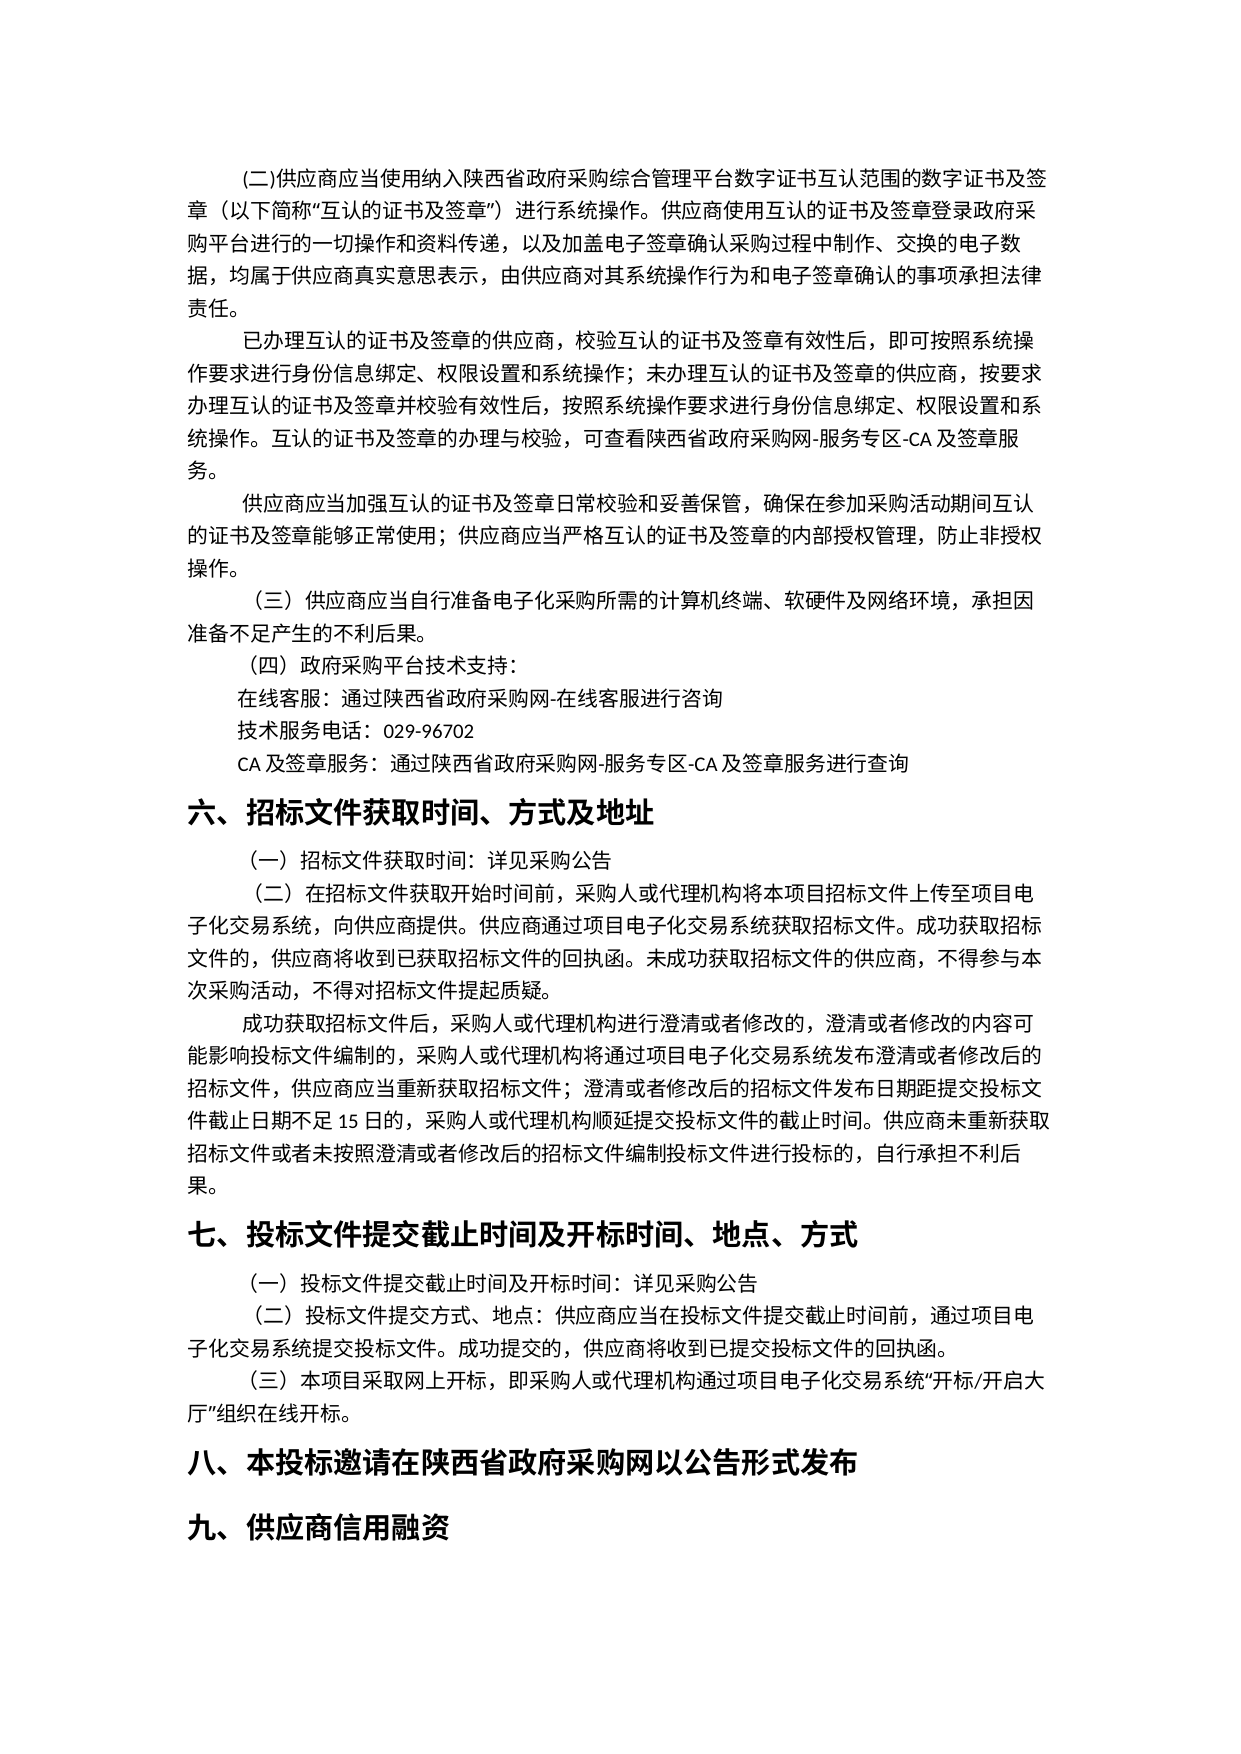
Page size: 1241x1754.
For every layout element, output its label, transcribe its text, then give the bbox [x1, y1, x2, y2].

text （二）在招标文件获取开始时间前，采购人或代理机构将本项目招标文件上传至项目电子化交易系统，向供应商提供。供应商通过项目电子化交易系统获取招标文件。成功获取招标文件的，供应商将收到已获取招标文件的回执函。未成功获取招标文件的供应商，不得参与本次采购活动，不得对招标文件提起质疑。 [187, 877, 1053, 1007]
text 八、本投标邀请在陕西省政府采购网以公告形式发布 [187, 1429, 1053, 1494]
text 已办理互认的证书及签章的供应商，校验互认的证书及签章有效性后，即可按照系统操作要求进行身份信息绑定、权限设置和系统操作；未办理互认的证书及签章的供应商，按要求办理互认的证书及签章并校验有效性后，按照系统操作要求进行身份信息绑定、权限设置和系统操作。互认的证书及签章的办理与校验，可查看陕西省政府采购网-服务专区-CA及签章服务。 [187, 324, 1053, 487]
text 六、招标文件获取时间、方式及地址 [187, 779, 1053, 844]
text （四）政府采购平台技术支持： [187, 649, 1053, 682]
text （三）本项目采取网上开标，即采购人或代理机构通过项目电子化交易系统“开标/开启大厅”组织在线开标。 [187, 1364, 1053, 1429]
text 技术服务电话：029-96702 [187, 714, 1053, 747]
text CA及签章服务：通过陕西省政府采购网-服务专区-CA及签章服务进行查询 [187, 747, 1053, 779]
text （三）供应商应当自行准备电子化采购所需的计算机终端、软硬件及网络环境，承担因准备不足产生的不利后果。 [187, 584, 1053, 649]
text （一）招标文件获取时间：详见采购公告 [187, 844, 1053, 877]
text 在线客服：通过陕西省政府采购网-在线客服进行咨询 [187, 682, 1053, 714]
text (二)供应商应当使用纳入陕西省政府采购综合管理平台数字证书互认范围的数字证书及签章（以下简称“互认的证书及签章”）进行系统操作。供应商使用互认的证书及签章登录政府采购平台进行的一切操作和资料传递，以及加盖电子签章确认采购过程中制作、交换的电子数据，均属于供应商真实意思表示，由供应商对其系统操作行为和电子签章确认的事项承担法律责任。 [187, 162, 1053, 324]
text 供应商应当加强互认的证书及签章日常校验和妥善保管，确保在参加采购活动期间互认的证书及签章能够正常使用；供应商应当严格互认的证书及签章的内部授权管理，防止非授权操作。 [187, 487, 1053, 584]
text 七、投标文件提交截止时间及开标时间、地点、方式 [187, 1202, 1053, 1267]
text （二）投标文件提交方式、地点：供应商应当在投标文件提交截止时间前，通过项目电子化交易系统提交投标文件。成功提交的，供应商将收到已提交投标文件的回执函。 [187, 1299, 1053, 1364]
text （一）投标文件提交截止时间及开标时间：详见采购公告 [187, 1267, 1053, 1299]
text 九、供应商信用融资 [187, 1494, 1053, 1559]
text 成功获取招标文件后，采购人或代理机构进行澄清或者修改的，澄清或者修改的内容可能影响投标文件编制的，采购人或代理机构将通过项目电子化交易系统发布澄清或者修改后的招标文件，供应商应当重新获取招标文件；澄清或者修改后的招标文件发布日期距提交投标文件截止日期不足15日的，采购人或代理机构顺延提交投标文件的截止时间。供应商未重新获取招标文件或者未按照澄清或者修改后的招标文件编制投标文件进行投标的，自行承担不利后果。 [187, 1007, 1053, 1202]
